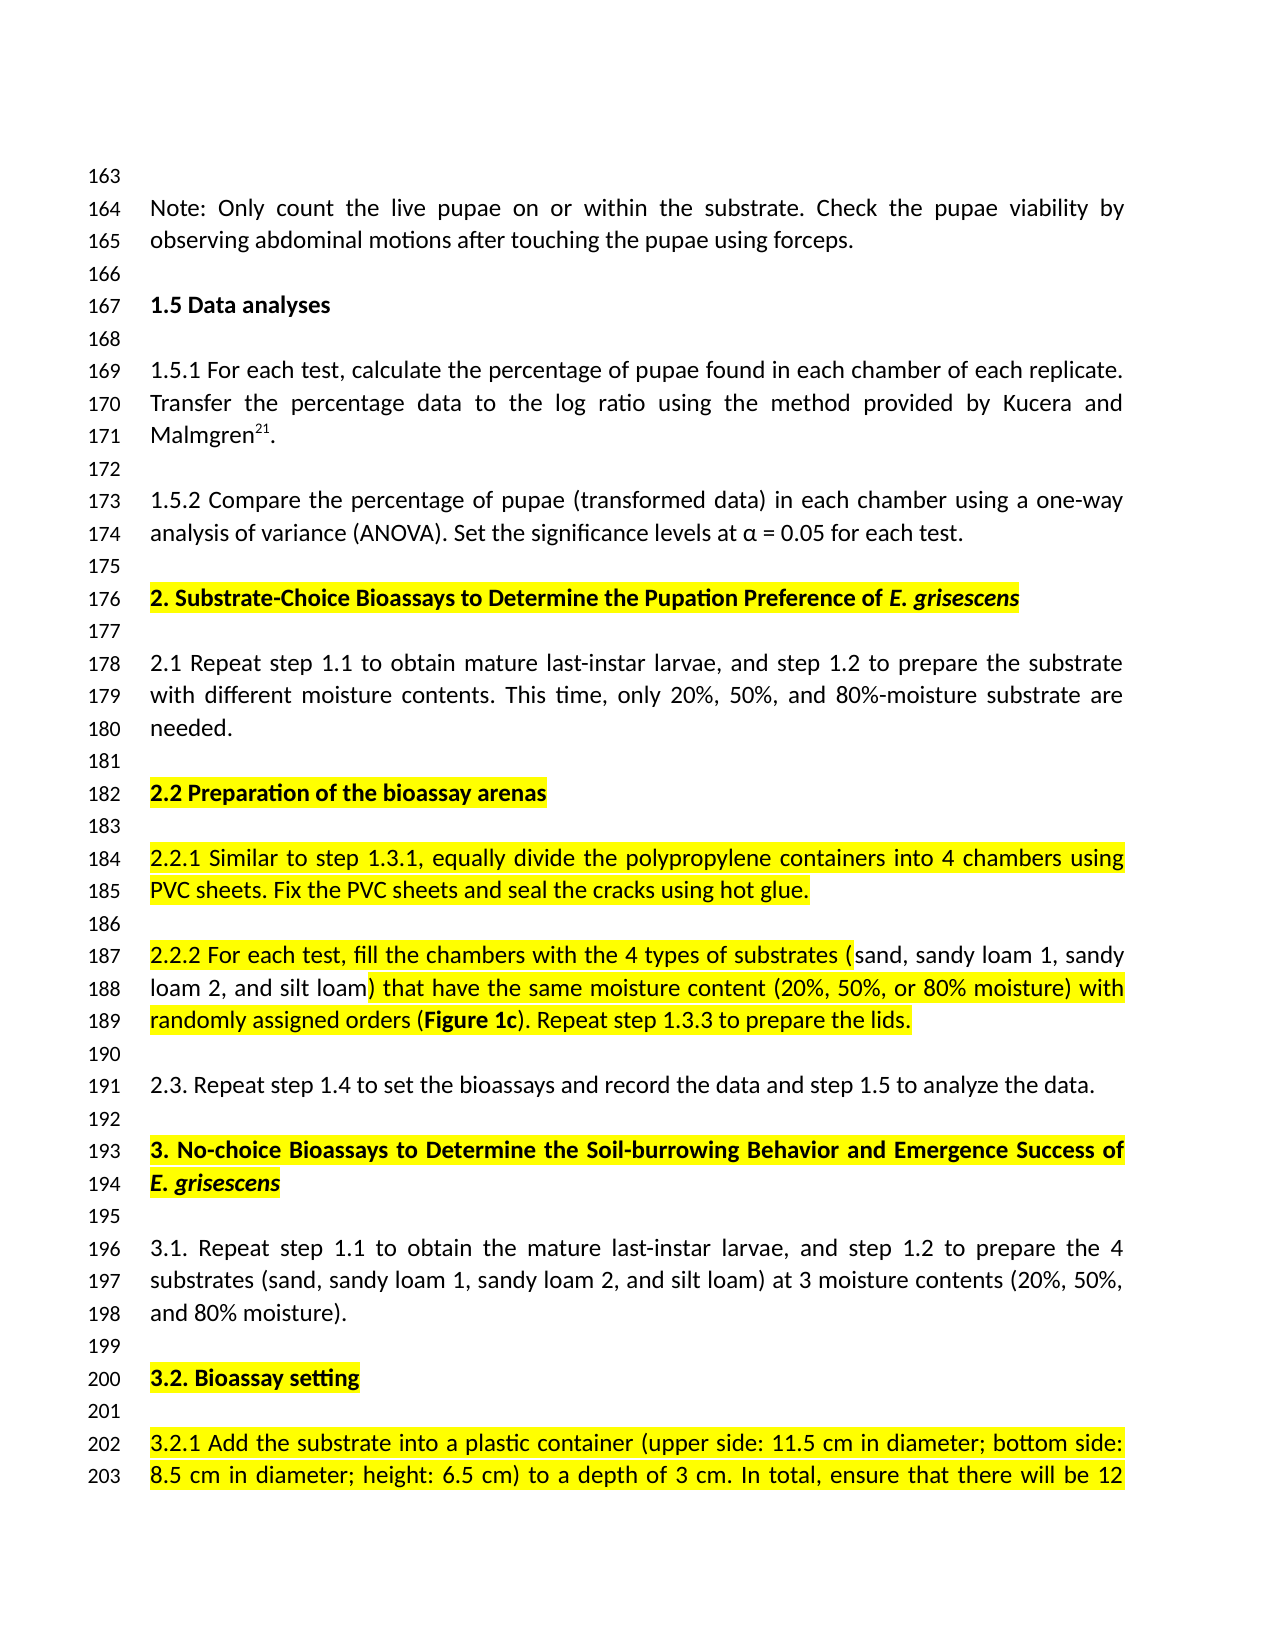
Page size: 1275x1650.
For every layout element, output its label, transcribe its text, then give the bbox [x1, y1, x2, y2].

text 2.1 Repeat step 1.1 to obtain mature last-instar larvae, and step 1.2 to prepare the substrate with different moisture contents. This time, only 20%, 50%, and 80%-moisture substrate are needed. [150, 646, 1125, 744]
text 2. Substrate-Choice Bioassays to Determine the Pupation Preference of E. grisescens [150, 581, 1125, 614]
text 2.3. Repeat step 1.4 to set the bioassays and record the data and step 1.5 to analyze the data. [150, 1069, 1125, 1101]
text 2.2 Preparation of the bioassay arenas [150, 776, 1125, 809]
text 1.5.2 Compare the percentage of pupae (transformed data) in each chamber using a one-way analysis of variance (ANOVA). Set the significance levels at α = 0.05 for each test. [150, 484, 1125, 549]
text 1.5.1 For each test, calculate the percentage of pupae found in each chamber of each replicate. Transfer the percentage data to the log ratio using the method provided by Kucera and Malmgren21. [150, 354, 1125, 451]
text 3. No-choice Bioassays to Determine the Soil-burrowing Behavior and Emergence Success of E. grisescens [150, 1165, 1125, 1199]
text 2.2.1 Similar to step 1.3.1, equally divide the polypropylene containers into 4 chambers using PVC sheets. Fix the PVC sheets and seal the cracks using hot glue. [150, 873, 1125, 906]
text Note: Only count the live pupae on or within the substrate. Check the pupae viability by observing abdominal motions after touching the pupae using forceps. [150, 191, 1125, 256]
text 3.2. Bioassay setting [150, 1361, 1125, 1394]
text 1.5 Data analyses [150, 289, 1125, 321]
text 3.1. Repeat step 1.1 to obtain the mature last-instar larvae, and step 1.2 to prepare the 4 substrates (sand, sandy loam 1, sandy loam 2, and silt loam) at 3 moisture contents (20%, 50%, and 80% moisture). [150, 1231, 1125, 1329]
text 2.2.2 For each test, fill the chambers with the 4 types of substrates (sand, sandy loam 1, sandy loam 2, and silt loam) that have the same moisture content (20%, 50%, or 80% moisture) with randomly assigned orders (Figure 1c). Repeat step 1.3.3 to prepare the lids. [150, 939, 1125, 1036]
